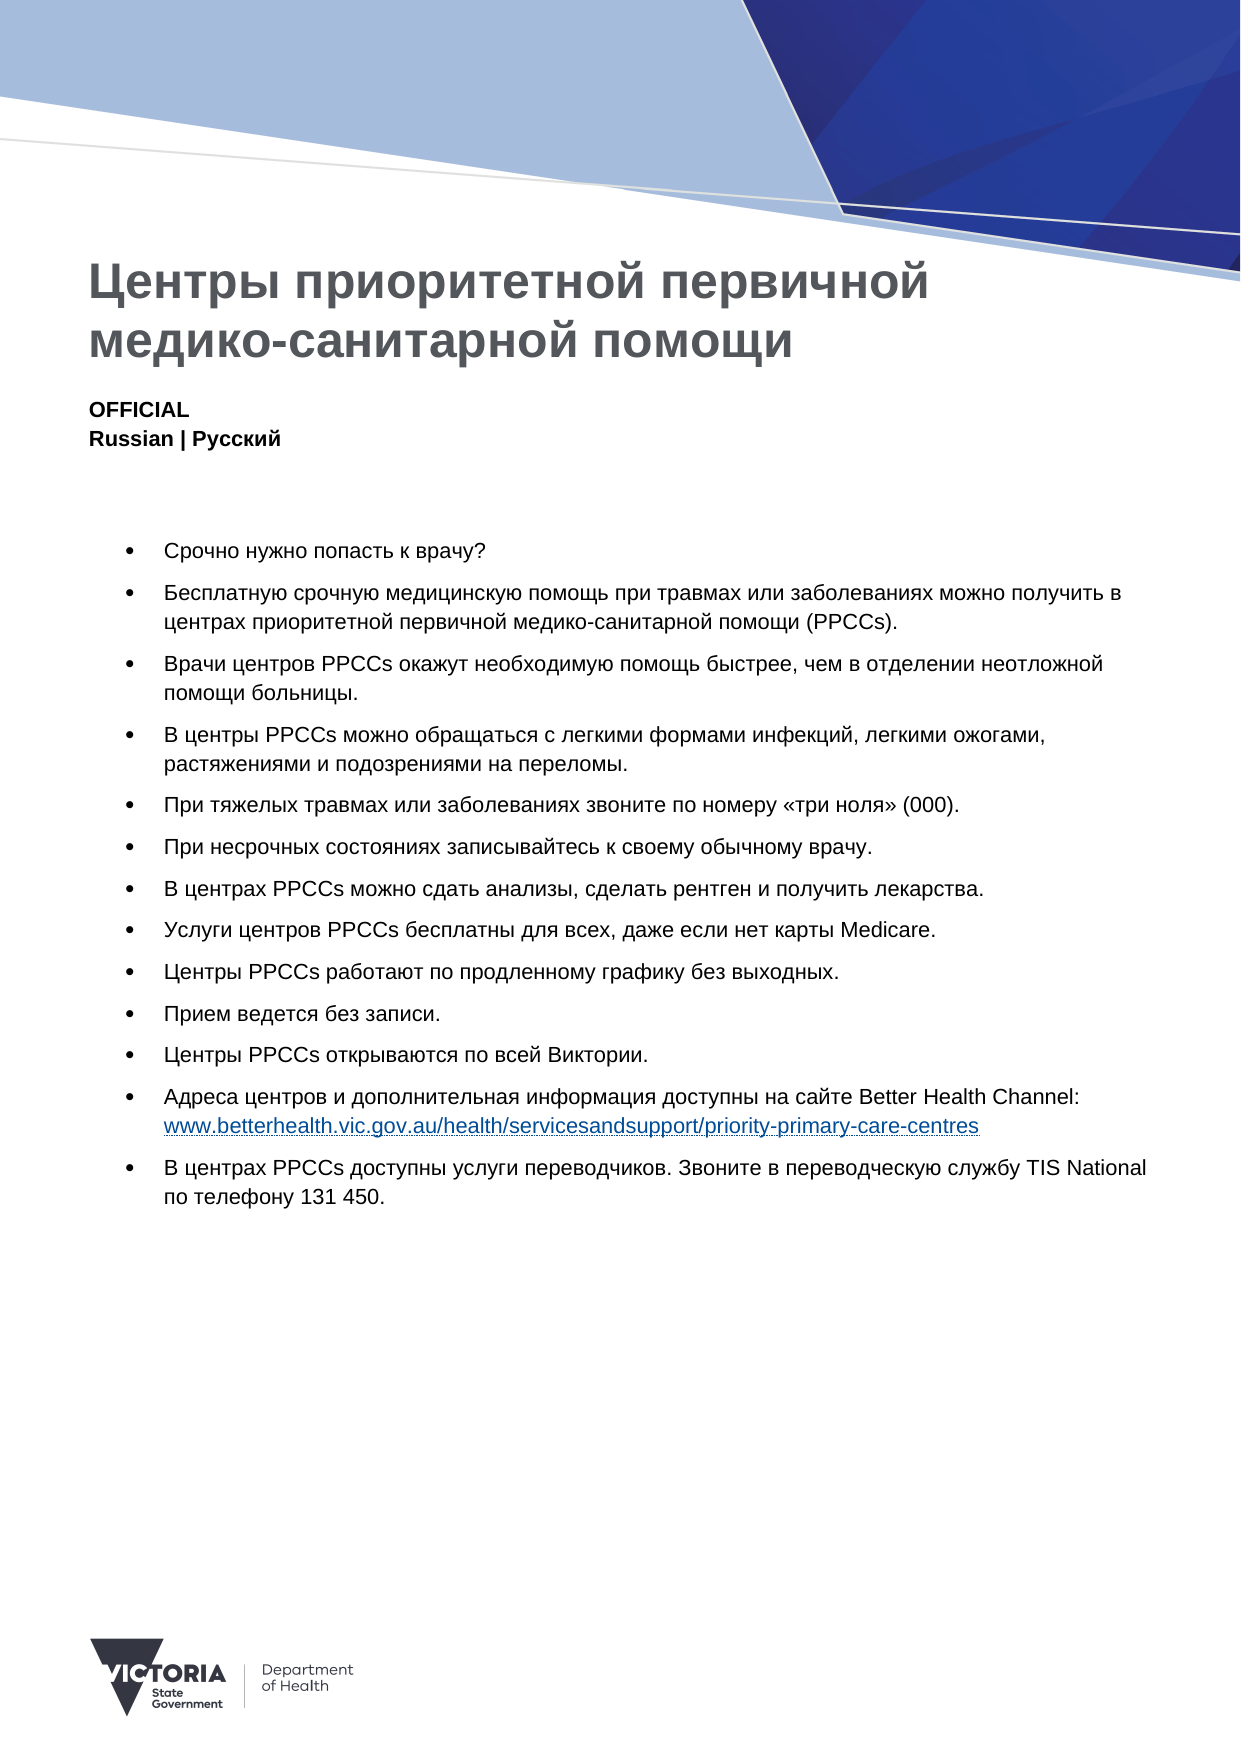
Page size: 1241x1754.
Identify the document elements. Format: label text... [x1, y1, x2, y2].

picture [2, 1593, 1241, 1752]
list В центрах PPCCs доступны услуги переводчиков. Звоните в переводческую службу TIS National по телефону 131 450. [126, 1151, 1152, 1209]
list При несрочных состояниях записывайтесь к своему обычному врачу. [126, 830, 1152, 859]
list Срочно нужно попасть к врачу? [126, 534, 1152, 563]
list Центры PPCCs работают по продленному графику без выходных. [126, 955, 1152, 984]
table_header Центры приоритетной первичной медико-санитарной помощи [89, 74, 945, 393]
list Прием ведется без записи. [126, 997, 1152, 1026]
picture [0, 0, 1241, 284]
list В центрах PPCCs можно сдать анализы, сделать рентген и получить лекарства. [126, 872, 1152, 901]
list Центры PPCCs открываются по всей Виктории. [126, 1038, 1152, 1068]
list При тяжелых травмах или заболеваниях звоните по номеру «три ноля» (000). [126, 788, 1152, 818]
table_cell Russian | Русский [89, 393, 945, 451]
list Услуги центров PPCCs бесплатны для всех, даже если нет карты Medicare. [126, 913, 1152, 943]
list Адреса центров и дополнительная информация доступны на сайте Better Health Channel: www.betterhealth.vic.gov.au/health/servicesandsupport/priority-primary-care-centres [126, 1080, 1152, 1138]
list Врачи центров PPCCs окажут необходимую помощь быстрее, чем в отделении неотложной помощи больницы. [126, 647, 1152, 705]
list Бесплатную срочную медицинскую помощь при травмах или заболеваниях можно получить в центрах приоритетной первичной медико-санитарной помощи (PPCCs). [126, 576, 1152, 634]
list В центры PPCCs можно обращаться с легкими формами инфекций, легкими ожогами, растяжениями и подозрениями на переломы. [126, 718, 1152, 776]
